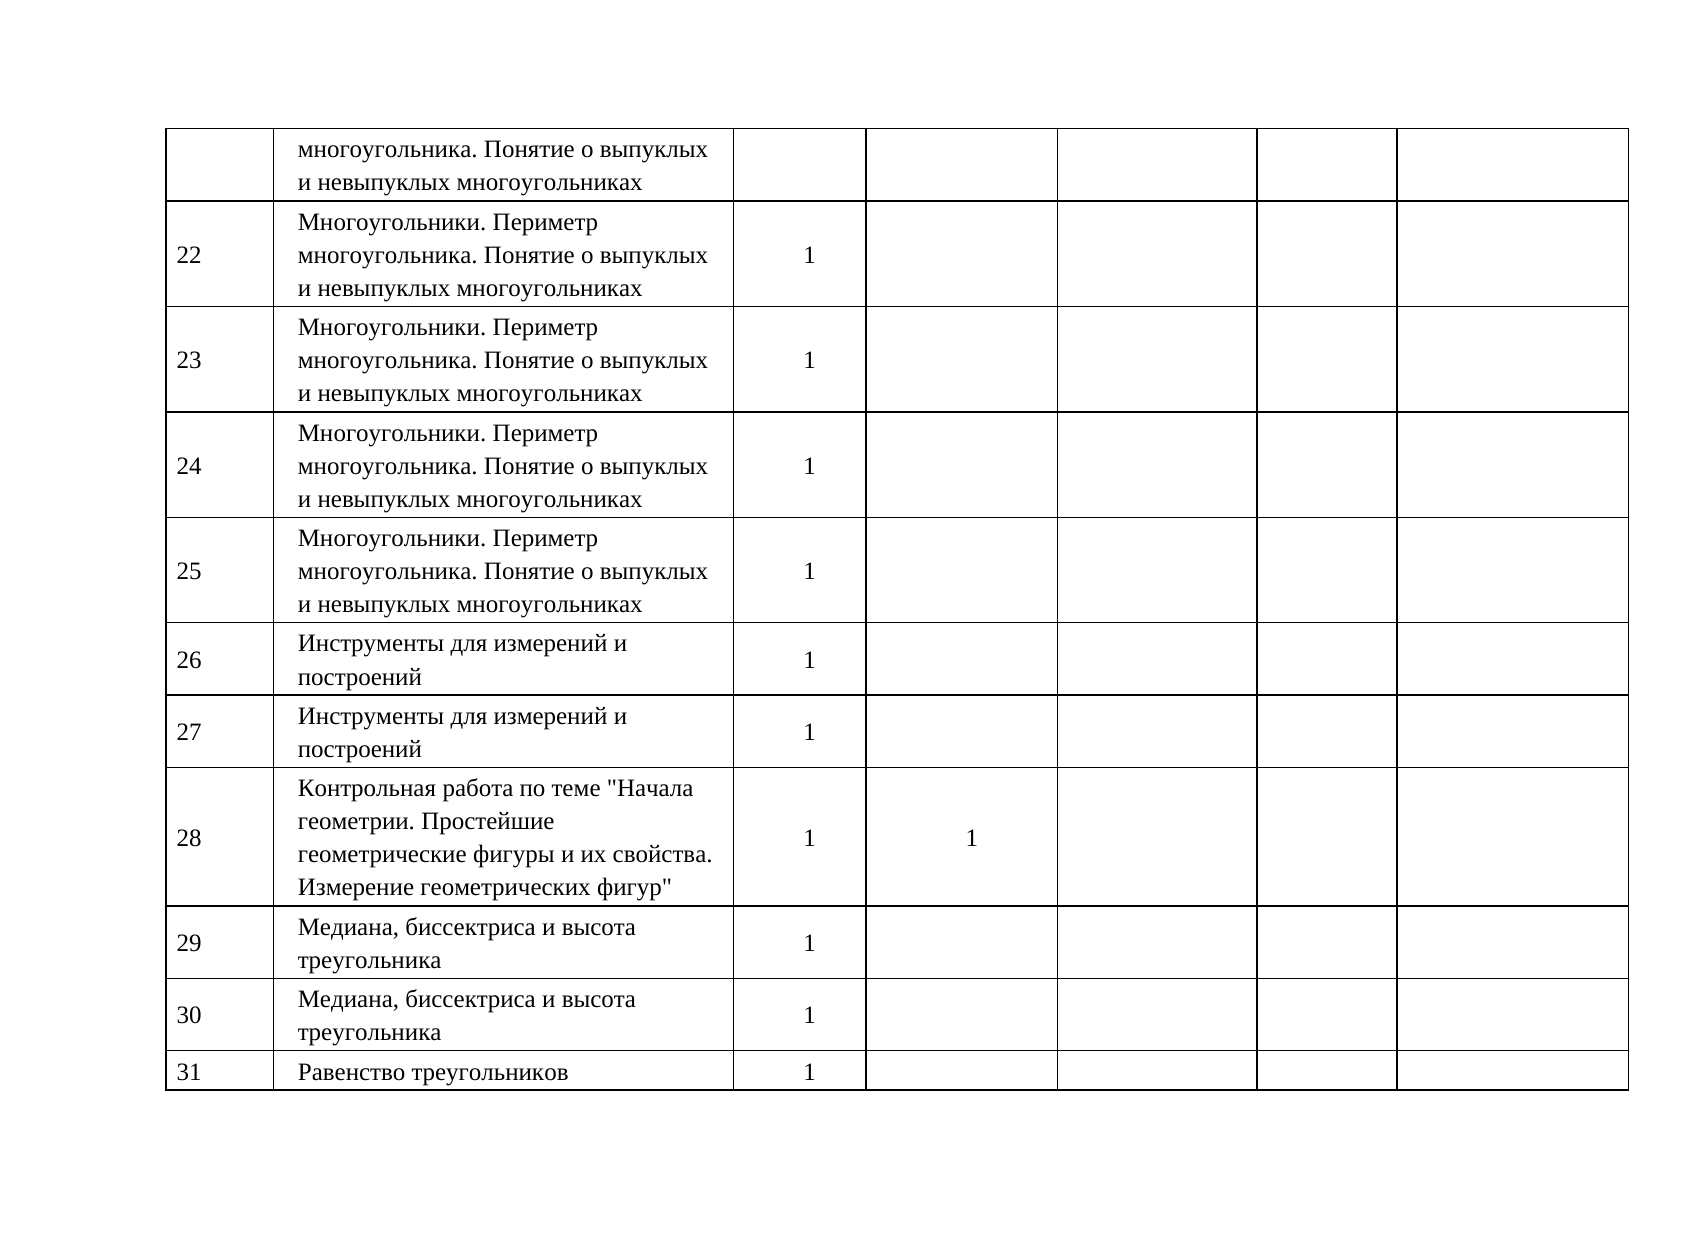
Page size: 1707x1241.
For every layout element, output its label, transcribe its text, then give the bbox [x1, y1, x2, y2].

table_cell 24 [167, 413, 273, 516]
table_cell [1058, 907, 1256, 977]
table_cell [1258, 413, 1396, 516]
table_cell [1258, 129, 1396, 200]
table_cell [1258, 696, 1396, 767]
table_cell [1058, 129, 1256, 200]
table_cell [1258, 907, 1396, 977]
table_cell [867, 696, 1057, 767]
table_cell [1058, 307, 1256, 411]
table_cell [1398, 1051, 1628, 1089]
table_cell [1258, 623, 1396, 694]
table_cell [867, 129, 1057, 200]
table_cell [867, 1051, 1057, 1089]
table_cell 27 [167, 696, 273, 767]
table_cell 1 [734, 696, 865, 767]
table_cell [274, 202, 733, 306]
table_cell [1258, 1051, 1396, 1089]
table_cell [1058, 1051, 1256, 1089]
table_cell 31 [167, 1051, 273, 1089]
table_cell Равенство треугольников [274, 1051, 733, 1089]
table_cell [274, 129, 733, 200]
table_cell [867, 623, 1057, 694]
table_cell 22 [167, 202, 273, 306]
table_cell [867, 202, 1057, 306]
table_cell 1 [734, 979, 865, 1050]
table_cell 1 [734, 518, 865, 622]
table_cell 1 [734, 1051, 865, 1089]
table_cell [1258, 202, 1396, 306]
table_cell [867, 979, 1057, 1050]
table_cell 23 [167, 307, 273, 411]
table_cell 30 [167, 979, 273, 1050]
table_cell [1398, 202, 1628, 306]
table_cell [1398, 413, 1628, 516]
table_cell 28 [167, 768, 273, 905]
table_cell 1 [734, 623, 865, 694]
table_cell [1258, 307, 1396, 411]
table_cell 25 [167, 518, 273, 622]
table_cell [1398, 518, 1628, 622]
table_cell 1 [867, 768, 1057, 905]
table_cell [867, 413, 1057, 516]
table_cell 1 [734, 768, 865, 905]
table_cell [1058, 623, 1256, 694]
table_cell [1258, 768, 1396, 905]
table_cell [867, 907, 1057, 977]
table_cell [1258, 518, 1396, 622]
table_cell [1058, 413, 1256, 516]
table_cell Инструменты для измерений и построений [274, 623, 733, 694]
table_cell [1058, 696, 1256, 767]
table_cell [1258, 979, 1396, 1050]
table_cell [1398, 307, 1628, 411]
table_cell 1 [734, 307, 865, 411]
table_cell [1058, 768, 1256, 905]
table_cell [1058, 979, 1256, 1050]
table_cell Инструменты для измерений и построений [274, 696, 733, 767]
table_cell [1398, 907, 1628, 977]
table_cell [1058, 518, 1256, 622]
table_cell 1 [734, 413, 865, 516]
table_cell [1058, 202, 1256, 306]
table_cell Медиана, биссектриса и высота треугольника [274, 907, 733, 977]
table_cell Контрольная работа по теме "Начала геометрии. Простейшие геометрические фигуры и их свойства. Измерение геометрических фигур" [274, 768, 733, 905]
table_cell [1398, 768, 1628, 905]
table_cell [1398, 979, 1628, 1050]
table_cell Медиана, биссектриса и высота треугольника [274, 979, 733, 1050]
table_cell [1398, 696, 1628, 767]
table_cell 29 [167, 907, 273, 977]
table_cell 21 [167, 129, 273, 200]
table_cell Многоугольники. Периметр многоугольника. Понятие о выпуклых и невыпуклых многоугольниках [274, 413, 733, 516]
table_cell 1 [734, 202, 865, 306]
table_cell [1398, 623, 1628, 694]
table_cell 1 [734, 907, 865, 977]
table_cell [867, 518, 1057, 622]
table_cell Многоугольники. Периметр многоугольника. Понятие о выпуклых и невыпуклых многоугольниках [274, 518, 733, 622]
table_cell 1 [734, 129, 865, 200]
table_cell [1398, 129, 1628, 200]
table_cell 26 [167, 623, 273, 694]
table_cell Многоугольники. Периметр многоугольника. Понятие о выпуклых и невыпуклых многоугольниках [274, 307, 733, 411]
table_cell [867, 307, 1057, 411]
